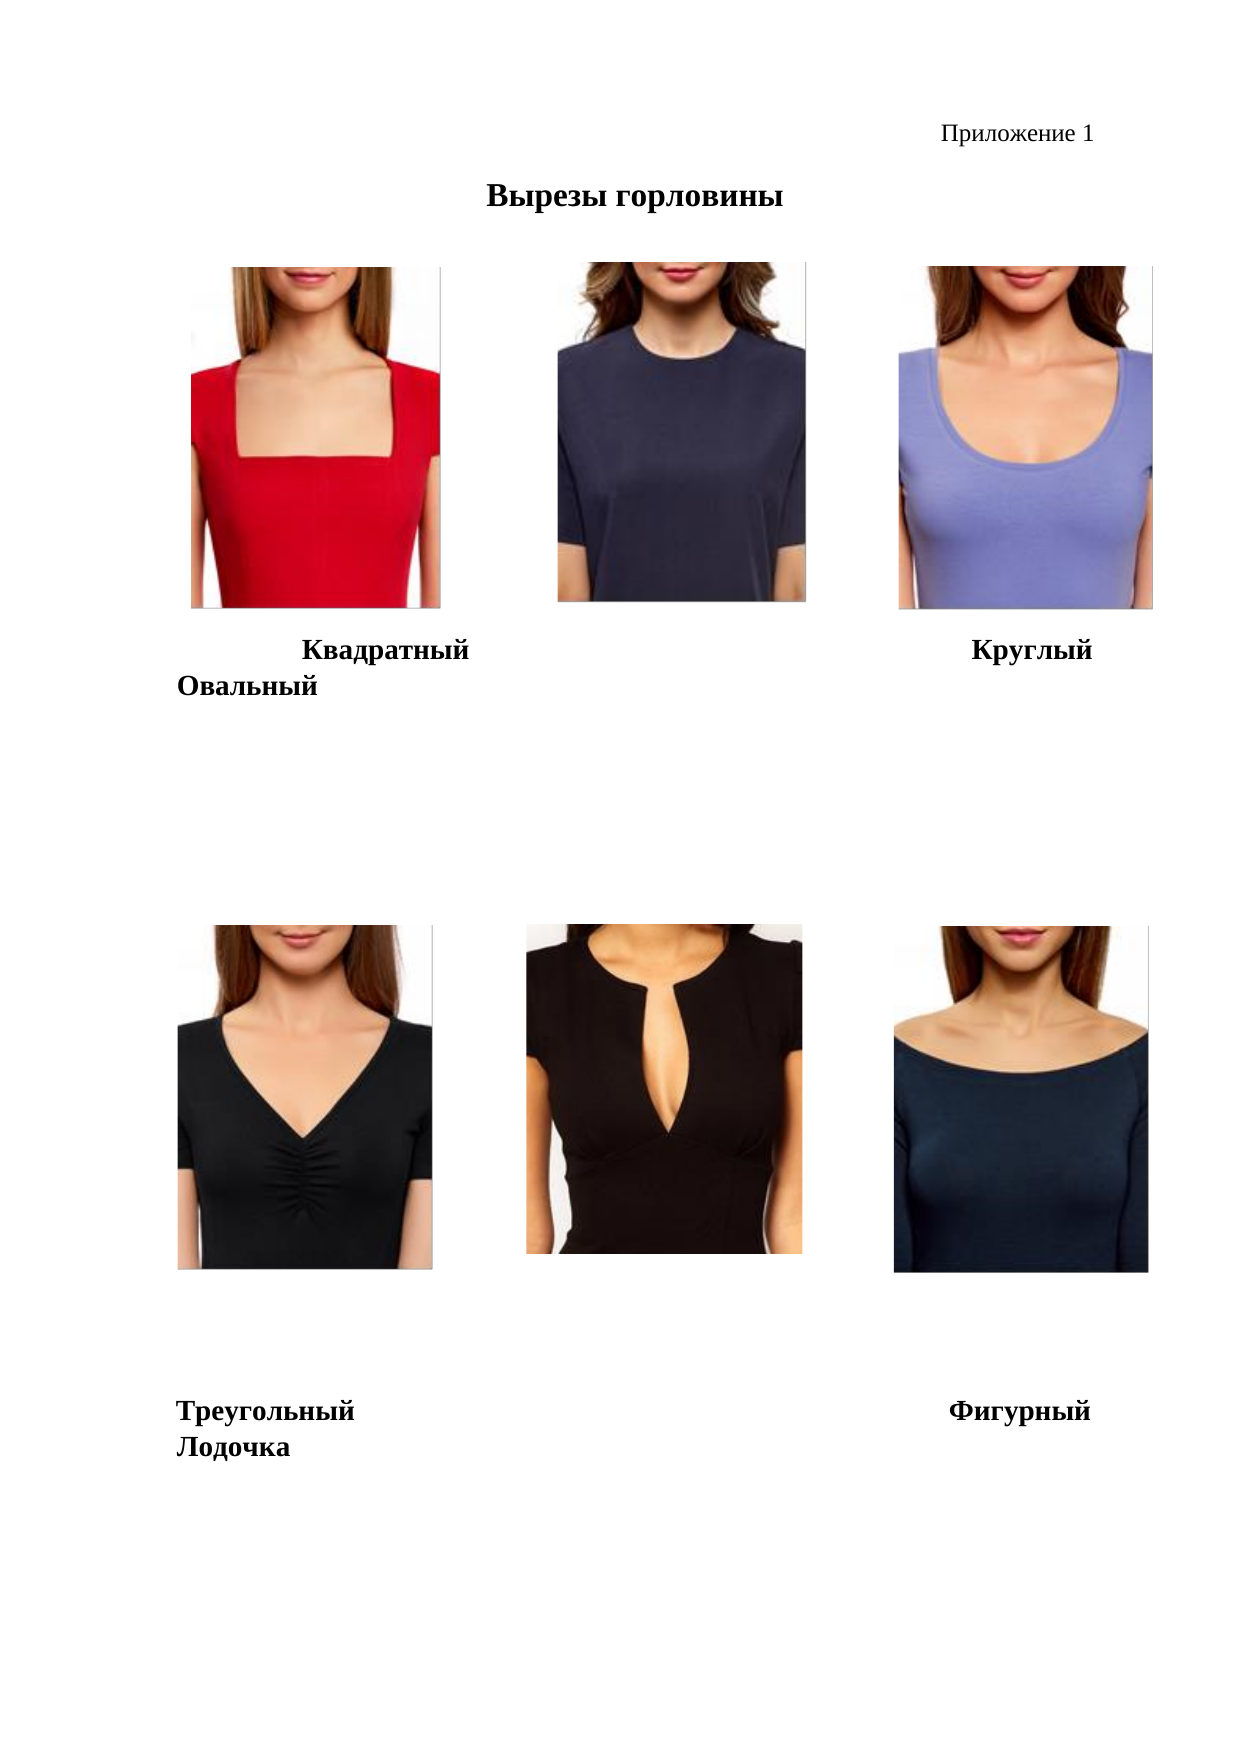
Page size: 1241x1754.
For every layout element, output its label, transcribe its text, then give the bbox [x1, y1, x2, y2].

picture [893, 926, 1152, 1278]
picture [526, 924, 803, 1254]
picture [557, 262, 808, 604]
subtitle Вырезы горловины [177, 176, 1093, 214]
text Треугольный Фигурный Лодочка [176, 1393, 1094, 1463]
subtitle Квадратный Круглый Овальный [176, 632, 1094, 701]
picture [177, 925, 434, 1271]
picture [898, 266, 1155, 614]
picture [191, 267, 442, 610]
text Приложение 1 [177, 118, 1094, 147]
